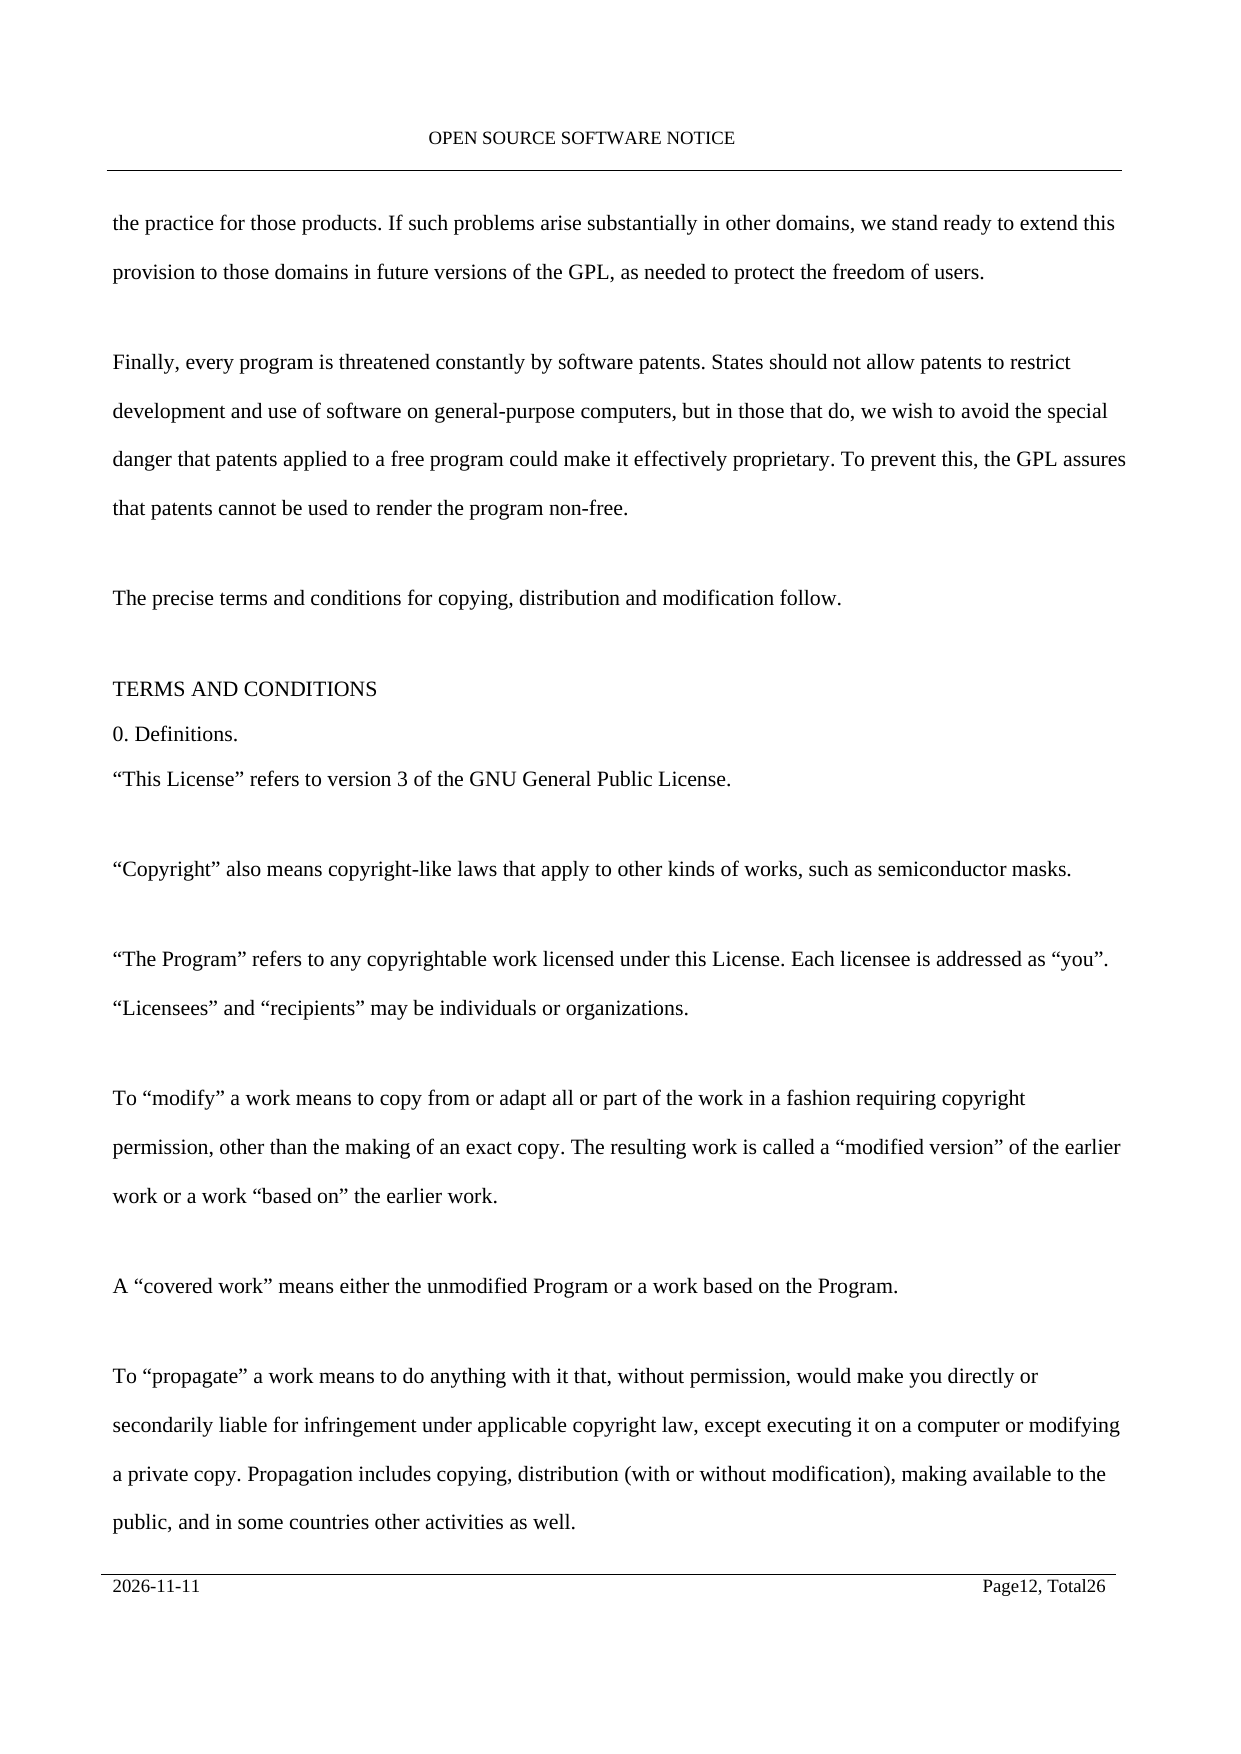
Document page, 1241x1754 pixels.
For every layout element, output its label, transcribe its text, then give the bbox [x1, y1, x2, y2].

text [112, 206, 1128, 288]
text To “modify” a work means to copy from or adapt all or part of the work in a fashion requiring copyright permission, other than the making of an exact copy. The resulting work is called a “modified version” of the earlier work or a work “based on” the earlier work. [112, 1082, 1128, 1212]
text 0. Definitions. [112, 717, 1128, 749]
text TERMS AND CONDITIONS [112, 672, 1128, 704]
text “The Program” refers to any copyrightable work licensed under this License. Each licensee is addressed as “you”. “Licensees” and “recipients” may be individuals or organizations. [112, 943, 1128, 1024]
text To “propagate” a work means to do anything with it that, without permission, would make you directly or secondarily liable for infringement under applicable copyright law, except executing it on a computer or modifying a private copy. Propagation includes copying, distribution (with or without modification), making available to the public, and in some countries other activities as well. [112, 1359, 1128, 1538]
text “Copyright” also means copyright-like laws that apply to other kinds of works, such as semiconductor masks. [112, 852, 1128, 885]
text A “covered work” means either the unmodified Program or a work based on the Program. [112, 1269, 1128, 1302]
text The precise terms and conditions for copying, distribution and modification follow. [112, 582, 1128, 614]
text “This License” refers to version 3 of the GNU General Public License. [112, 762, 1128, 795]
text Finally, every program is threatened constantly by software patents. States should not allow patents to restrict development and use of software on general-purpose computers, but in those that do, we wish to avoid the special danger that patents applied to a free program could make it effectively proprietary. To prevent this, the GPL assures that patents cannot be used to render the program non-free. [112, 345, 1128, 524]
